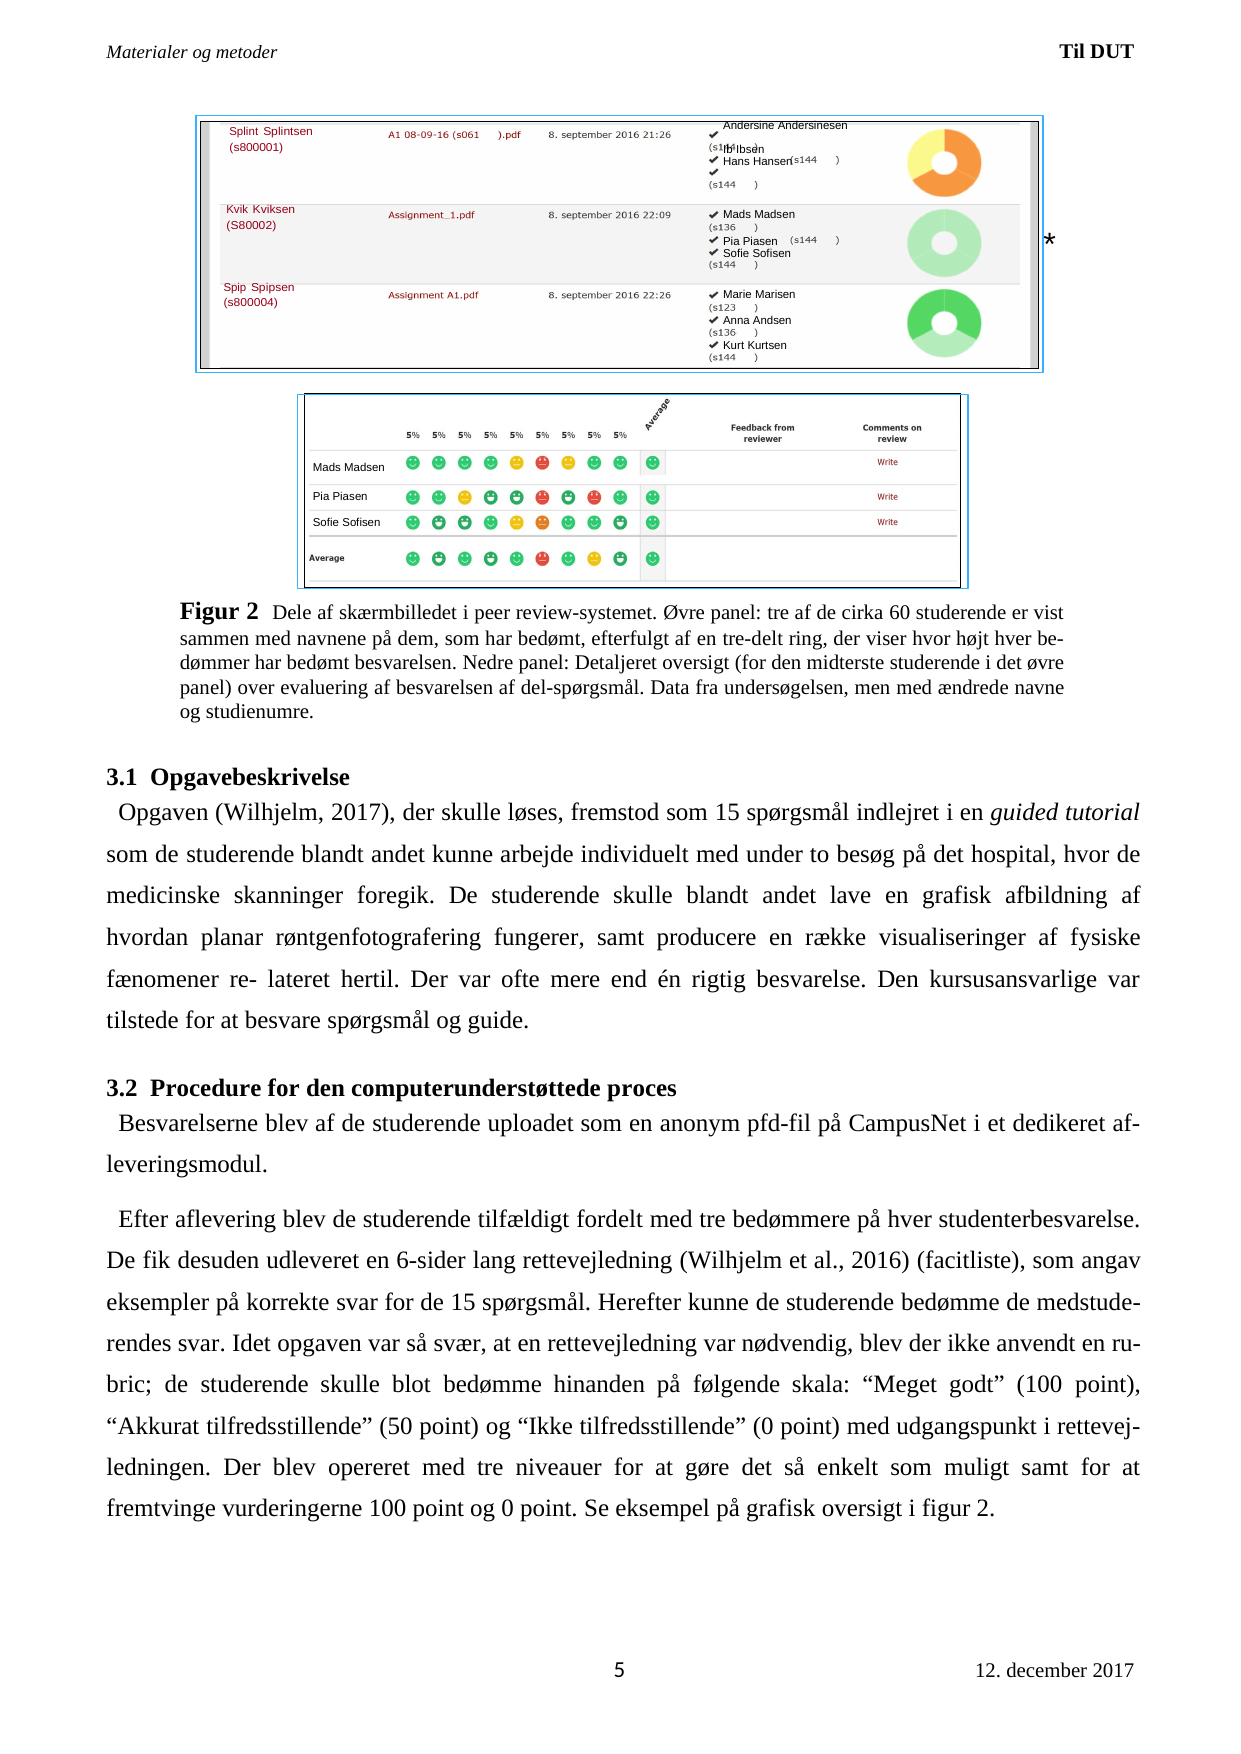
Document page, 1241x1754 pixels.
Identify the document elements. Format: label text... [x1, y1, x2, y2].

text Spip Spipsen [223, 280, 301, 293]
text (s800001) [229, 140, 315, 153]
picture [305, 395, 960, 587]
text Sofie Sofisen [313, 516, 1148, 529]
text Splint Splintsen [229, 124, 319, 138]
text Mads Madsen [313, 460, 1148, 474]
text Efter aflevering blev de studerende tilfældigt fordelt med tre bedømmere på hver studenterbesvarelse. De fik desuden udleveret en 6-sider lang rettevejledning (Wilhjelm et al., 2016) (facitliste), som angav eksempler på korrekte svar for de 15 spørgsmål. Herefter kunne de studerende bedømme de medstude- rendes svar. Idet opgaven var så svær, at en rettevejledning var nødvendig, blev der ikke anvendt en ru- bric; de studerende skulle blot bedømme hinanden på følgende skala: “Meget godt” (100 point), “Akkurat tilfredsstillende” (50 point) og “Ikke tilfredsstillende” (0 point) med udgangspunkt i rettevej- ledningen. Der blev opereret med tre niveauer for at gøre det så enkelt som muligt samt for at fremtvinge vurderingerne 100 point og 0 point. Se eksempel på grafisk oversigt i figur 2. [106, 1204, 1141, 1522]
text (S80002) [226, 218, 298, 232]
text Andersine Andersinesen [723, 119, 1148, 132]
text Pia Piasen [313, 489, 1148, 503]
text Mads Madsen [723, 207, 1148, 221]
text Figur 2 Dele af skærmbilledet i peer review-systemet. Øvre panel: tre af de cirka 60 studerende er vist sammen med navnene på dem, som har bedømt, efterfulgt af en tre-delt ring, der viser hvor højt hver be- dømmer har bedømt besvarelsen. Nedre panel: Detaljeret oversigt (for den midterste studerende i det øvre panel) over evaluering af besvarelsen af del-spørgsmål. Data fra undersøgelsen, men med ændrede navne og studienumre. [179, 596, 1064, 723]
text Ib Ibsen [723, 143, 1148, 156]
text Pia Piasen [723, 234, 1148, 248]
text Kvik Kviksen [226, 203, 302, 216]
text Opgaven (Wilhjelm, 2017), der skulle løses, fremstod som 15 spørgsmål indlejret i en guided tutorial som de studerende blandt andet kunne arbejde individuelt med under to besøg på det hospital, hvor de medicinske skanninger foregik. De studerende skulle blandt andet lave en grafisk afbildning af hvordan planar røntgenfotografering fungerer, samt producere en række visualiseringer af fysiske fænomener re- lateret hertil. Der var ofte mere end én rigtig besvarelse. Den kursusansvarlige var tilstede for at besvare spørgsmål og guide. [106, 797, 1141, 1034]
picture [201, 122, 1038, 368]
text Marie Marisen [723, 288, 1148, 301]
text 3.2 Procedure for den computerunderstøttede proces [106, 1073, 1148, 1102]
text Anna Andsen [723, 313, 1148, 327]
text (s800004) [223, 296, 298, 309]
text Kurt Kurtsen [723, 339, 1148, 352]
text Besvarelserne blev af de studerende uploadet som en anonym pfd-fil på CampusNet i et dedikeret af- leveringsmodul. [106, 1108, 1141, 1178]
text 3.1 Opgavebeskrivelse [106, 762, 1148, 791]
